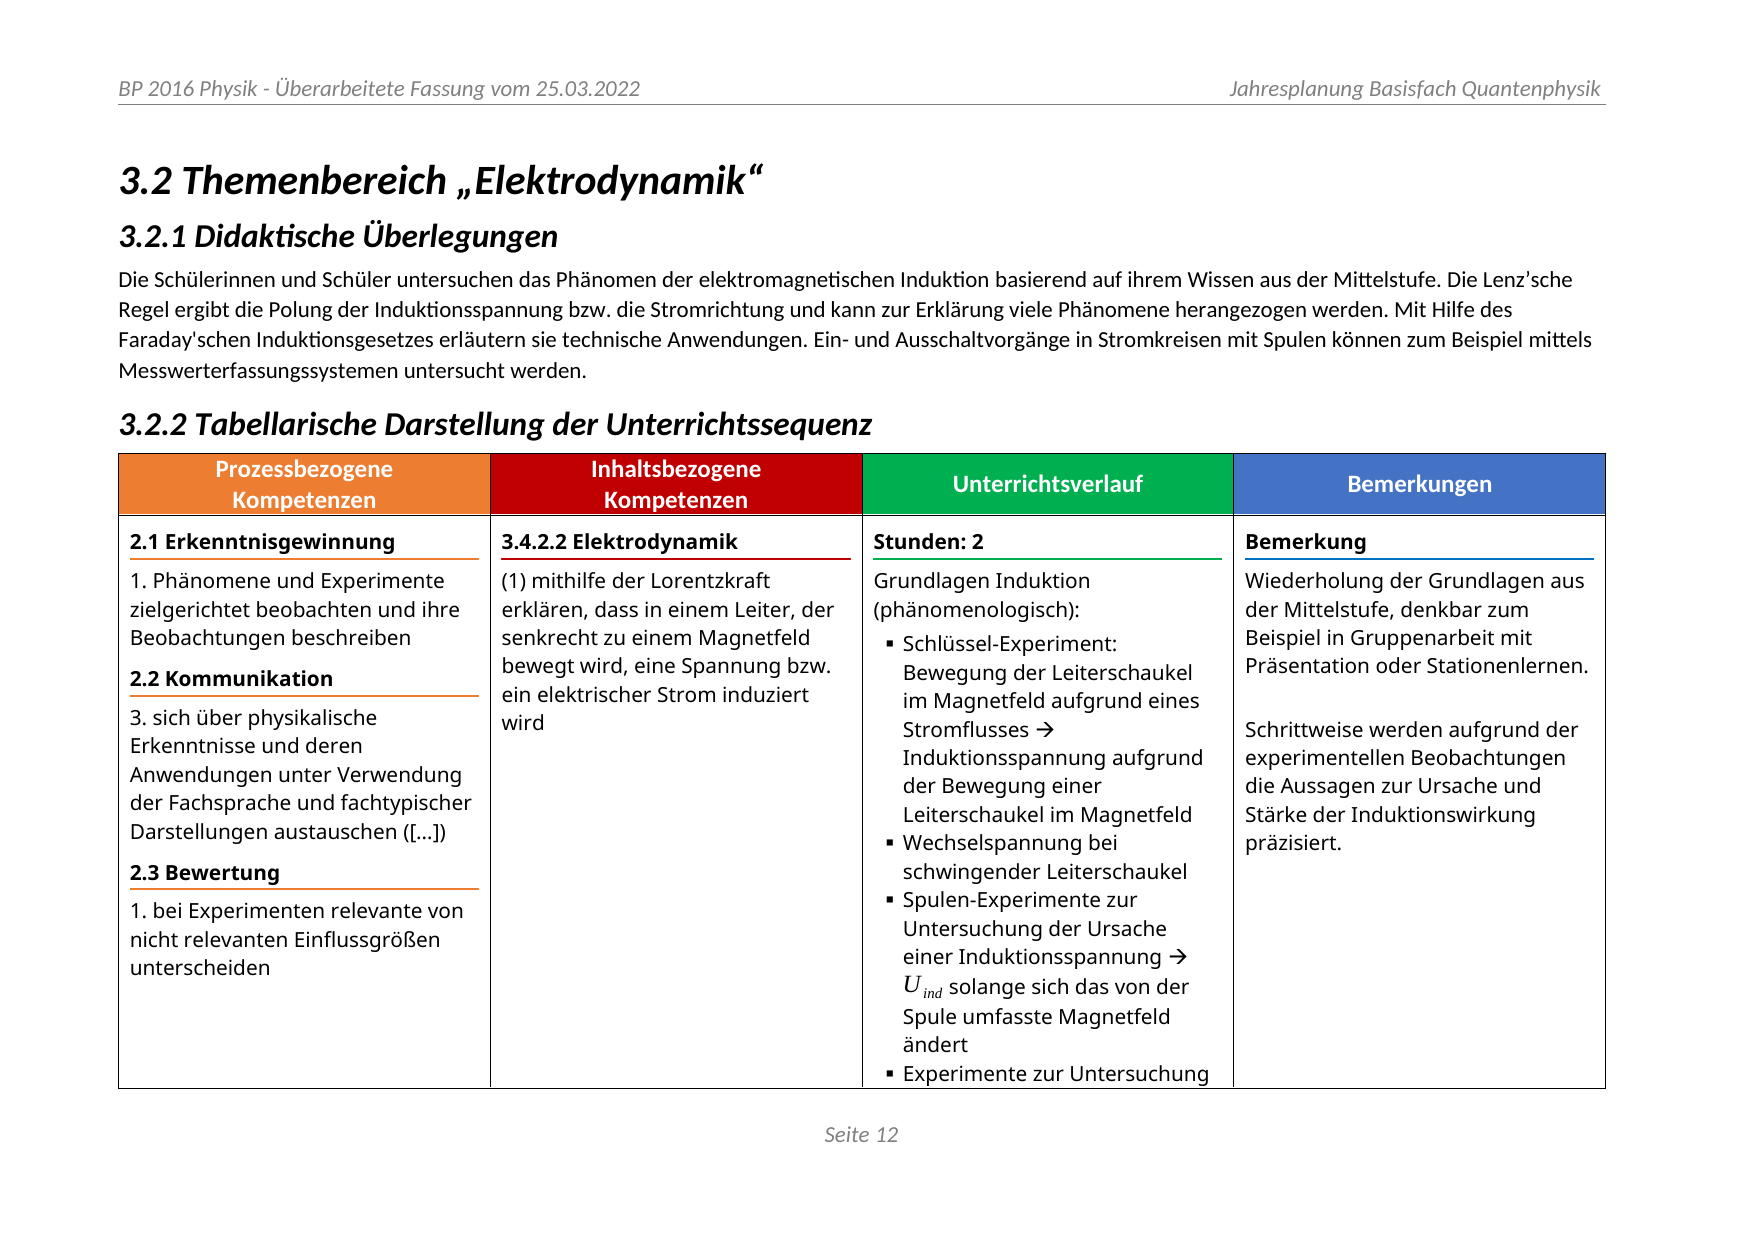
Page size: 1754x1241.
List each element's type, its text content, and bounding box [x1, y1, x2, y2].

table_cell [119, 516, 490, 1087]
text Themenbereich „Elektrodynamik“ [118, 154, 1606, 205]
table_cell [863, 516, 1233, 1087]
text Didaktische Überlegungen [118, 215, 1606, 256]
table_header Unterrichtsverlauf [863, 454, 1233, 514]
table_header Inhaltsbezogene Kompetenzen [491, 454, 862, 514]
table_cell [1234, 516, 1605, 1087]
text Tabellarische Darstellung der Unterrichtssequenz [118, 403, 1606, 443]
text Die Schülerinnen und Schüler untersuchen das Phänomen der elektromagnetischen Induktion basierend auf ihrem Wissen aus der Mittelstufe. Die Lenz’sche Regel ergibt die Polung der Induktionsspannung bzw. die Stromrichtung und kann zur Erklärung viele Phänomene herangezogen werden. Mit Hilfe des Faraday'schen Induktionsgesetzes erläutern sie technische Anwendungen. Ein- und Ausschaltvorgänge in Stromkreisen mit Spulen können zum Beispiel mittels Messwerterfassungssystemen untersucht werden. [118, 265, 1606, 384]
table_header Bemerkungen [1234, 454, 1605, 514]
table_header Prozessbezogene Kompetenzen [119, 454, 490, 514]
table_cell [491, 516, 862, 1087]
